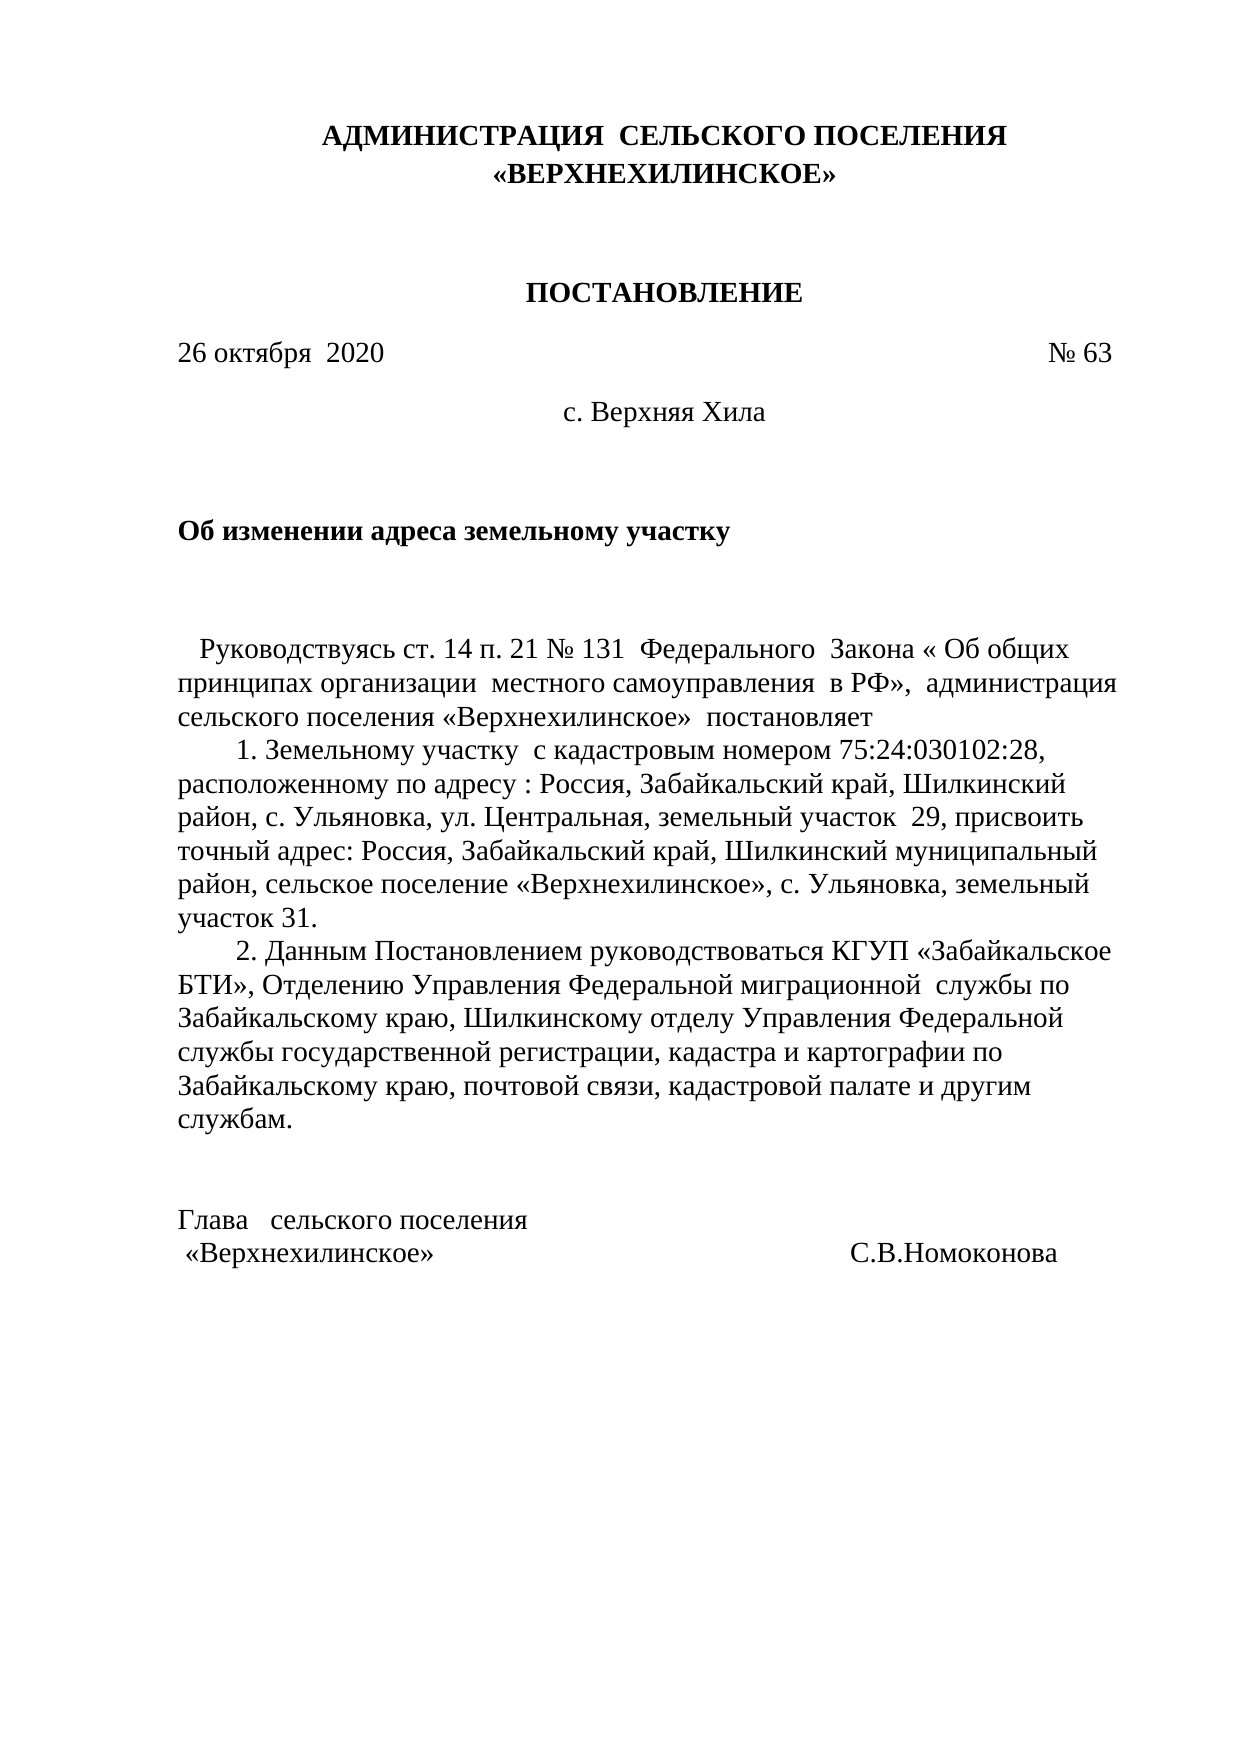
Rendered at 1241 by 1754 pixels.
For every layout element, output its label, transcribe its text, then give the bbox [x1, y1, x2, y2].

text Руководствуясь ст. 14 п. 21 № 131 Федерального Закона « Об общих принципах организации местного самоуправления в РФ», администрация сельского поселения «Верхнехилинское» постановляет [177, 632, 1152, 732]
text Об изменении адреса земельному участку [177, 513, 1152, 546]
text Глава сельского поселения [177, 1202, 1152, 1235]
text 2. Данным Постановлением руководствоваться КГУП «Забайкальское БТИ», Отделению Управления Федеральной миграционной службы по Забайкальскому краю, Шилкинскому отделу Управления Федеральной службы государственной регистрации, кадастра и картографии по Забайкальскому краю, почтовой связи, кадастровой палате и другим службам. [177, 933, 1152, 1135]
text ПОСТАНОВЛЕНИЕ [177, 275, 1152, 309]
text 1. Земельному участку с кадастровым номером 75:24:030102:28, расположенному по адресу : Россия, Забайкальский край, Шилкинский район, с. Ульяновка, ул. Центральная, земельный участок 29, присвоить точный адрес: Россия, Забайкальский край, Шилкинский муниципальный район, сельское поселение «Верхнехилинское», с. Ульяновка, земельный участок 31. [177, 732, 1152, 933]
text с. Верхняя Хила [177, 394, 1152, 428]
text 26 октября 2020 № 63 [177, 335, 1152, 368]
text АДМИНИСТРАЦИЯ СЕЛЬСКОГО ПОСЕЛЕНИЯ «ВЕРХНЕХИЛИНСКОЕ» [177, 118, 1152, 190]
text «Верхнехилинское» С.В.Номоконова [177, 1235, 1152, 1269]
